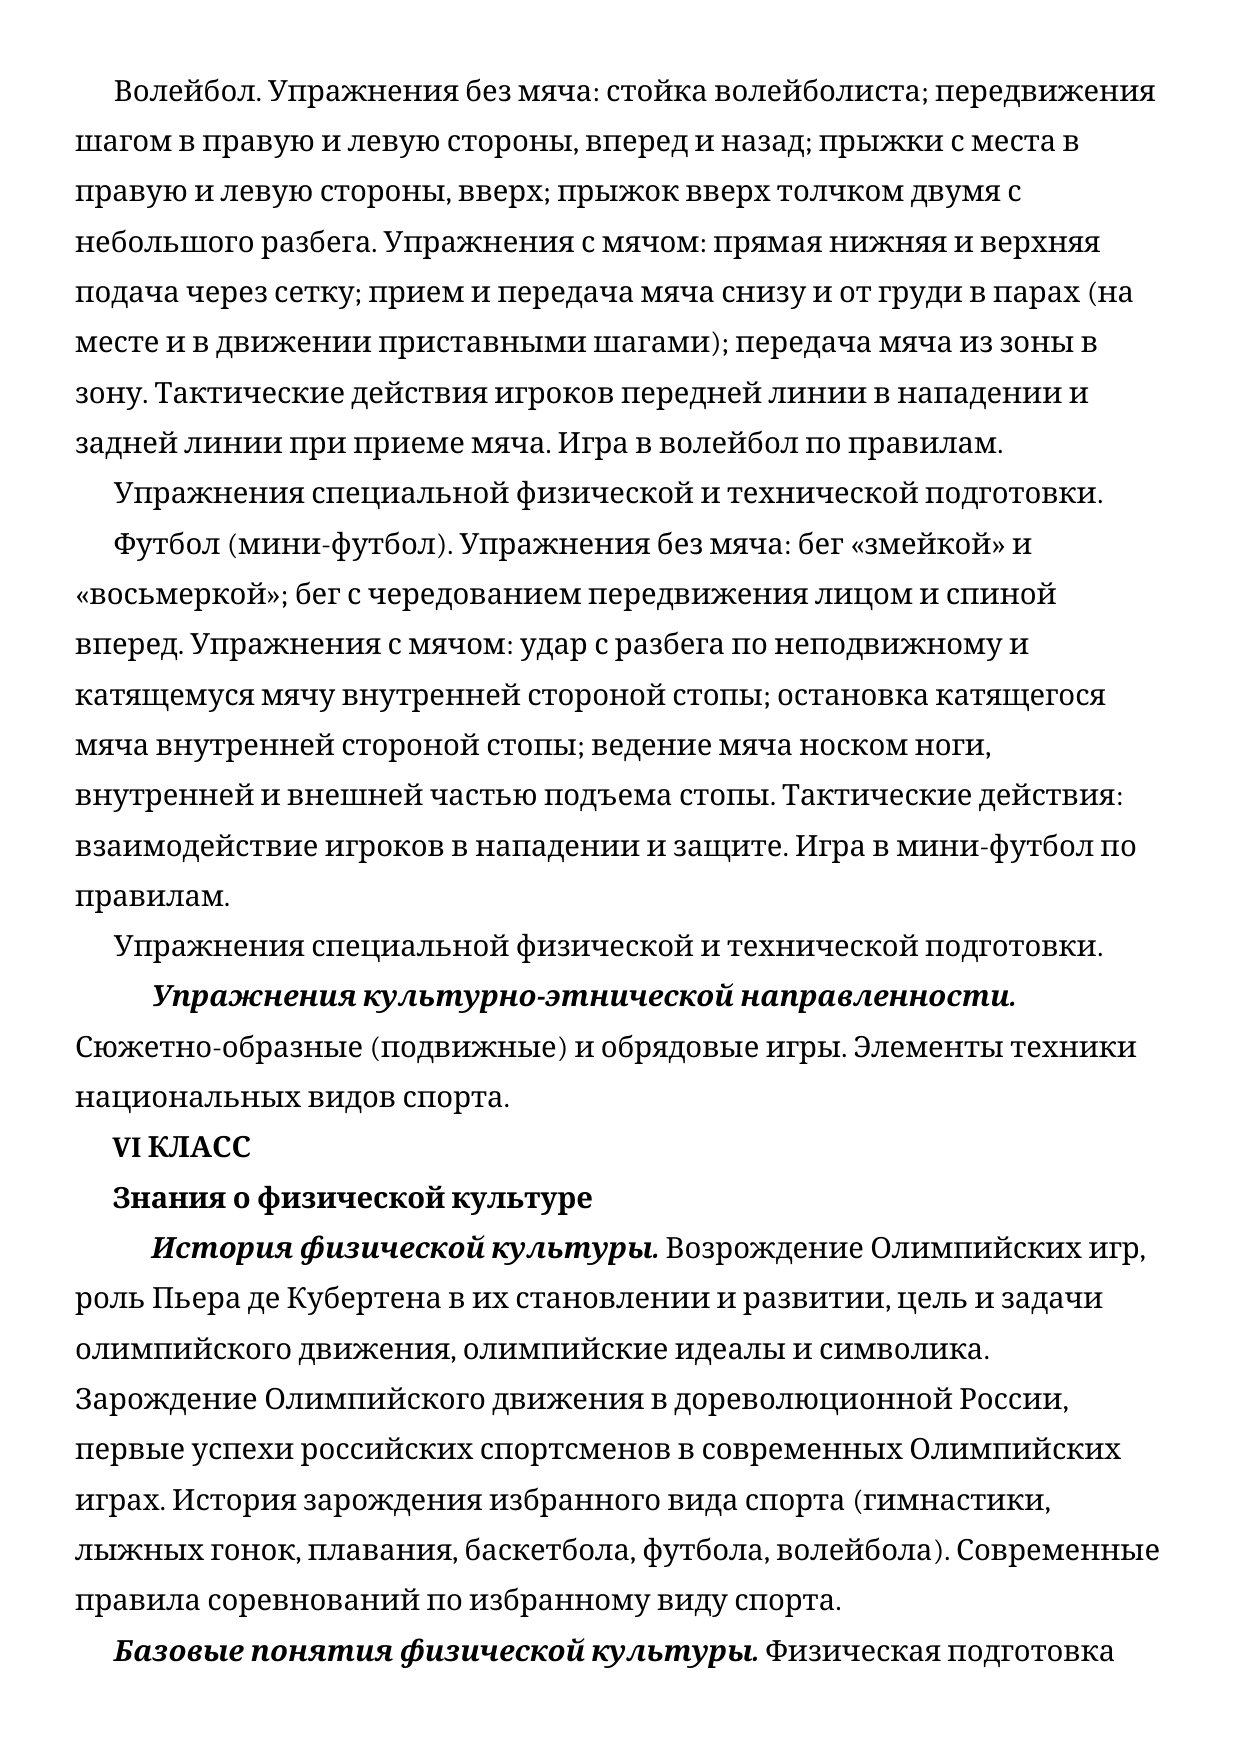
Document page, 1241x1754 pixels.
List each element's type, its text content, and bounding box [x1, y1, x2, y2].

text Упражнения культурно-этнической направленности. Сюжетно-образные (подвижные) и обрядовые игры. Элементы техники национальных видов спорта. [75, 981, 1165, 1115]
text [75, 75, 1165, 964]
text Знания о физической культуре [75, 1182, 1165, 1215]
text VI КЛАСС [75, 1132, 1165, 1165]
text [75, 1232, 1165, 1668]
